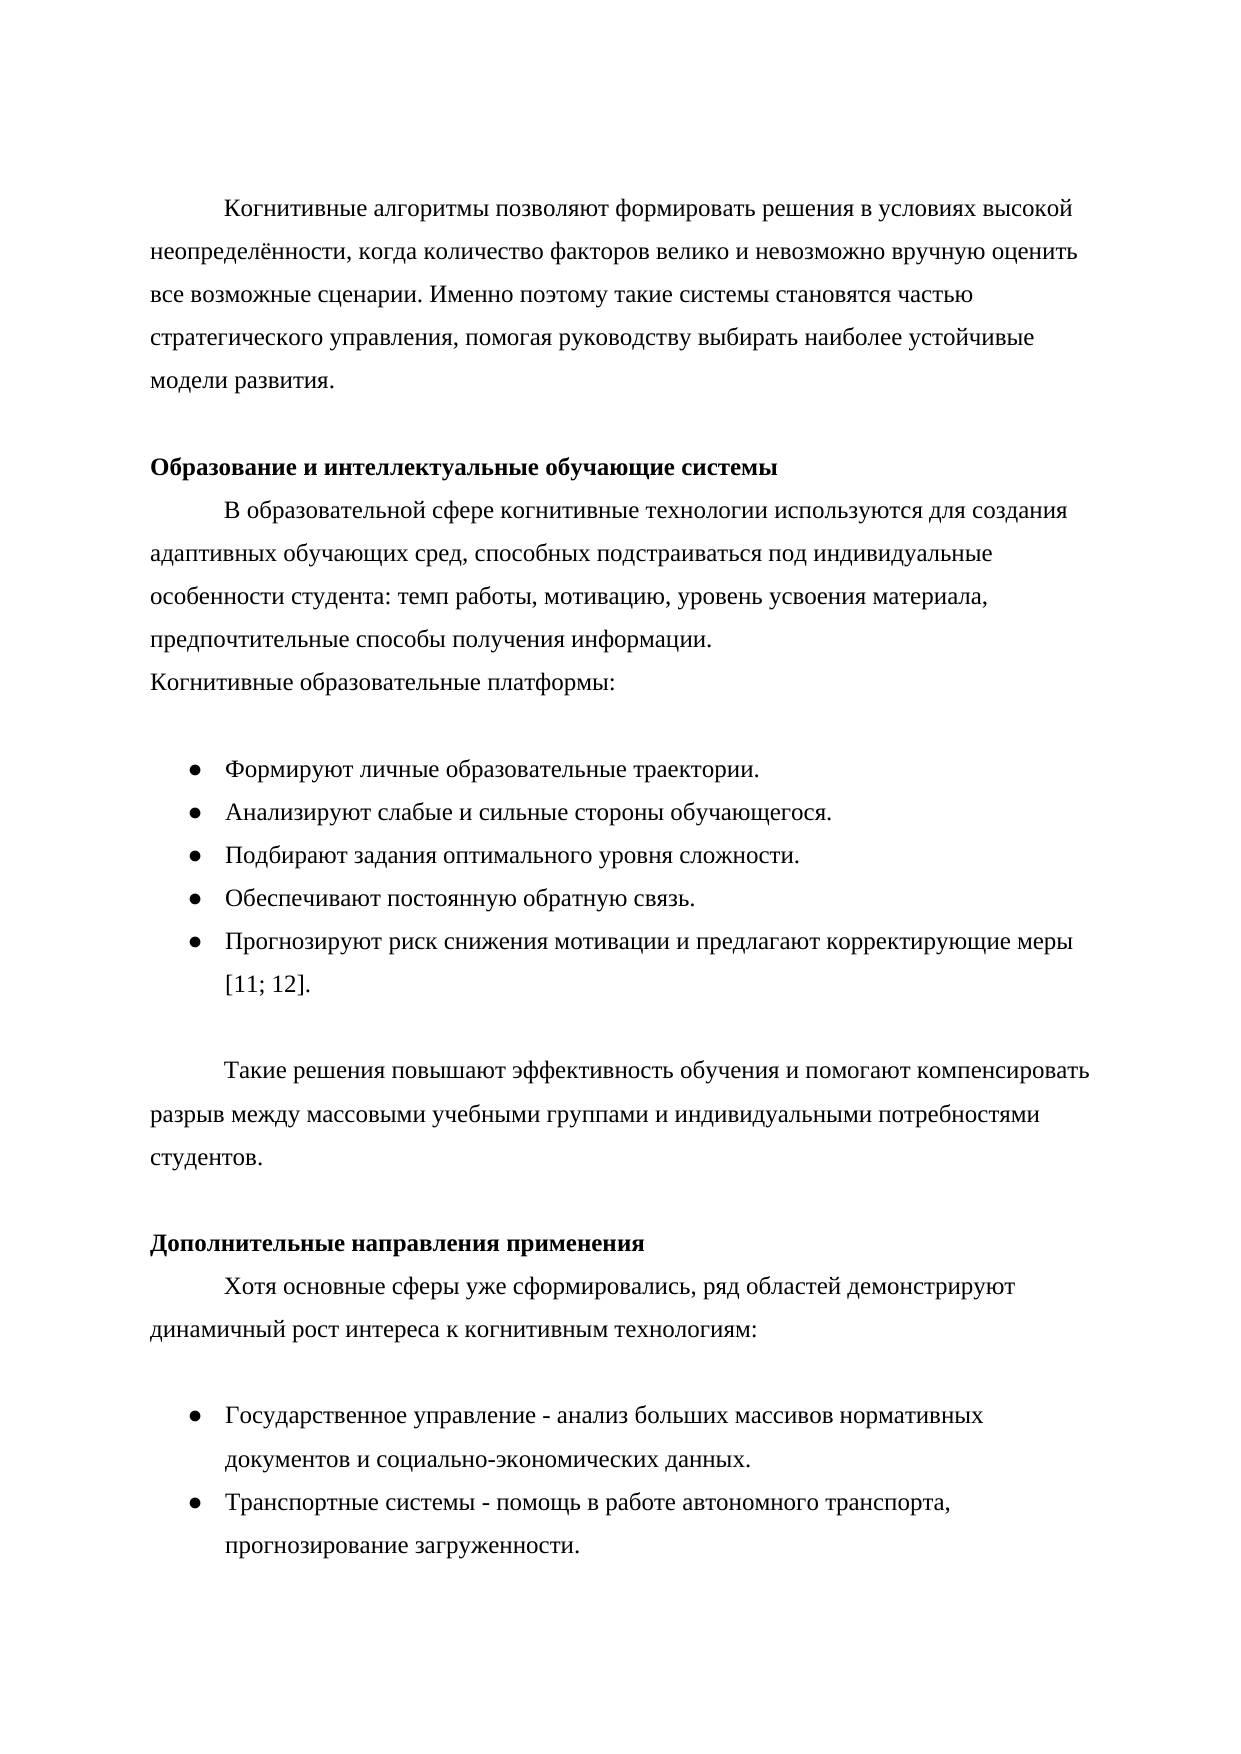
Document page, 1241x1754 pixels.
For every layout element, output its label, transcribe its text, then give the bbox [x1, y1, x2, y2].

list Формируют личные образовательные траектории. [187, 754, 1090, 782]
text Образование и интеллектуальные обучающие системы [150, 452, 1090, 481]
list Подбирают задания оптимального уровня сложности. [187, 840, 1090, 869]
list Транспортные системы - помощь в работе автономного транспорта, прогнозирование загруженности. [187, 1487, 1090, 1559]
list Обеспечивают постоянную обратную связь. [187, 883, 1090, 912]
list Анализируют слабые и сильные стороны обучающегося. [187, 797, 1090, 826]
text Когнитивные образовательные платформы: [150, 667, 1090, 696]
text В образовательной сфере когнитивные технологии используются для создания адаптивных обучающих сред, способных подстраиваться под индивидуальные особенности студента: темп работы, мотивацию, уровень усвоения материала, предпочтительные способы получения информации. [150, 495, 1090, 653]
list Государственное управление - анализ больших массивов нормативных документов и социально-экономических данных. [187, 1401, 1090, 1472]
text Хотя основные сферы уже сформировались, ряд областей демонстрируют динамичный рост интереса к когнитивным технологиям: [150, 1271, 1090, 1343]
list Прогнозируют риск снижения мотивации и предлагают корректирующие меры [11; 12]. [187, 926, 1090, 998]
text Дополнительные направления применения [150, 1228, 1090, 1257]
text Когнитивные алгоритмы позволяют формировать решения в условиях высокой неопределённости, когда количество факторов велико и невозможно вручную оценить все возможные сценарии. Именно поэтому такие системы становятся частью стратегического управления, помогая руководству выбирать наиболее устойчивые модели развития. [150, 193, 1090, 394]
text Такие решения повышают эффективность обучения и помогают компенсировать разрыв между массовыми учебными группами и индивидуальными потребностями студентов. [150, 1056, 1090, 1171]
